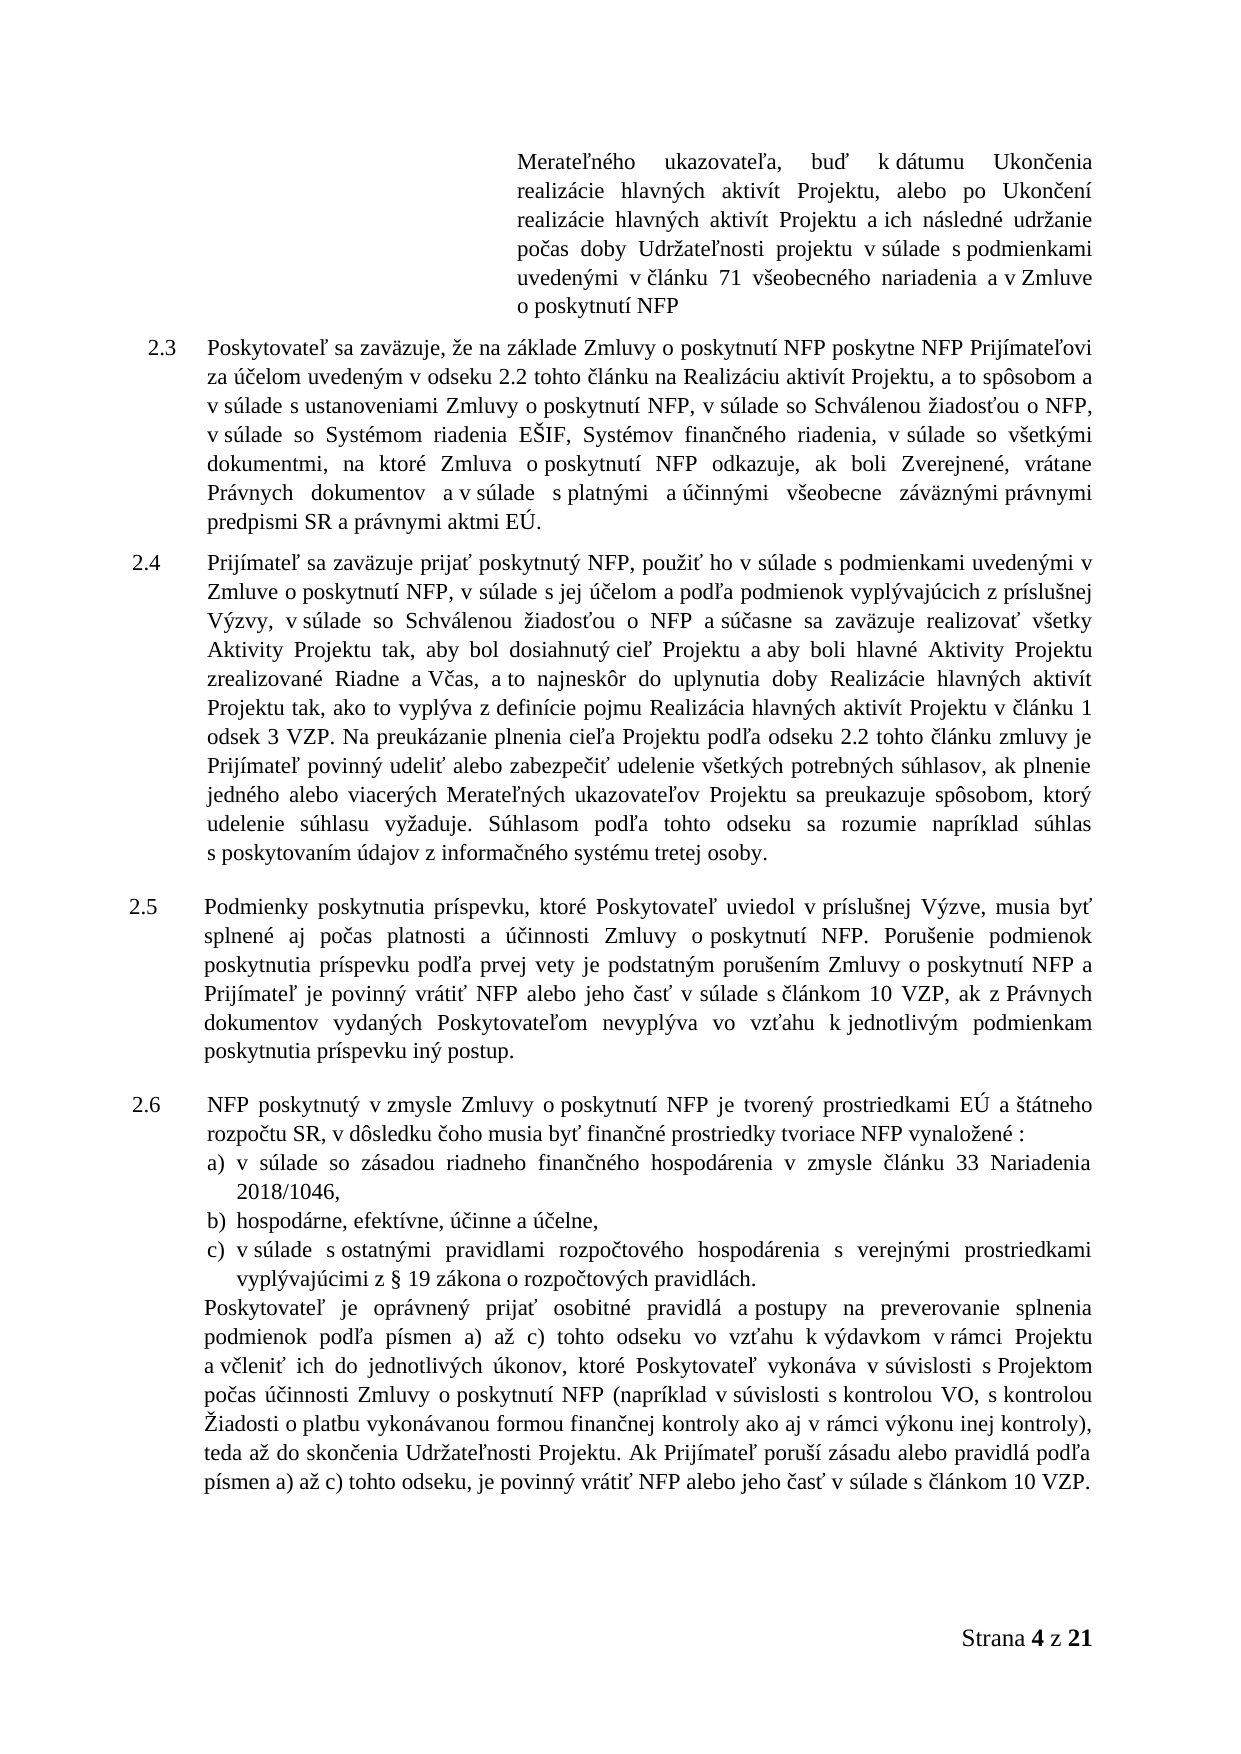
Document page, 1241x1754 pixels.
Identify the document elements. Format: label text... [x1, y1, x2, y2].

text Poskytovateľ sa zaväzuje, že na základe Zmluvy o poskytnutí NFP poskytne NFP Prijímateľovi za účelom uvedeným v odseku 2.2 tohto článku na Realizáciu aktivít Projektu, a to spôsobom a v súlade s ustanoveniami Zmluvy o poskytnutí NFP, v súlade so Schválenou žiadosťou o NFP, v súlade so Systémom riadenia EŠIF, Systémov finančného riadenia, v súlade so všetkými dokumentmi, na ktoré Zmluva o poskytnutí NFP odkazuje, ak boli Zverejnené, vrátane Právnych dokumentov a v súlade s platnými a účinnými všeobecne záväznými právnymi predpismi SR a právnymi aktmi EÚ. [148, 334, 1092, 534]
list hospodárne, efektívne, účinne a účelne, [207, 1207, 1092, 1234]
text Podmienky poskytnutia príspevku, ktoré Poskytovateľ uviedol v príslušnej Výzve, musia byť splnené aj počas platnosti a účinnosti Zmluvy o poskytnutí NFP. Porušenie podmienok poskytnutia príspevku podľa prvej vety je podstatným porušením Zmluvy o poskytnutí NFP a Prijímateľ je povinný vrátiť NFP alebo jeho časť v súlade s článkom 10 VZP, ak z Právnych dokumentov vydaných Poskytovateľom nevyplýva vo vzťahu k jednotlivým podmienkam poskytnutia príspevku iný postup. [129, 893, 1092, 1064]
text Prijímateľ sa zaväzuje prijať poskytnutý NFP, použiť ho v súlade s podmienkami uvedenými v Zmluve o poskytnutí NFP, v súlade s jej účelom a podľa podmienok vyplývajúcich z príslušnej Výzvy, v súlade so Schválenou žiadosťou o NFP a súčasne sa zaväzuje realizovať všetky Aktivity Projektu tak, aby bol dosiahnutý cieľ Projektu a aby boli hlavné Aktivity Projektu zrealizované Riadne a Včas, a to najneskôr do uplynutia doby Realizácie hlavných aktivít Projektu tak, ako to vyplýva z definície pojmu Realizácia hlavných aktivít Projektu v článku 1 odsek 3 VZP. Na preukázanie plnenia cieľa Projektu podľa odseku 2.2 tohto článku zmluvy je Prijímateľ povinný udeliť alebo zabezpečiť udelenie všetkých potrebných súhlasov, ak plnenie jedného alebo viacerých Merateľných ukazovateľov Projektu sa preukazuje spôsobom, ktorý udelenie súhlasu vyžaduje. Súhlasom podľa tohto odseku sa rozumie napríklad súhlas s poskytovaním údajov z informačného systému tretej osoby. [132, 549, 1092, 865]
list Poskytovateľ je oprávnený prijať osobitné pravidlá a postupy na preverovanie splnenia podmienok podľa písmen a) až c) tohto odseku vo vzťahu k výdavkom v rámci Projektu a včleniť ich do jednotlivých úkonov, ktoré Poskytovateľ vykonáva v súvislosti s Projektom počas účinnosti Zmluvy o poskytnutí NFP (napríklad v súvislosti s kontrolou VO, s kontrolou Žiadosti o platbu vykonávanou formou finančnej kontroly ako aj v rámci výkonu inej kontroly), teda až do skončenia Udržateľnosti Projektu. Ak Prijímateľ poruší zásadu alebo pravidlá podľa písmen a) až c) tohto odseku, je povinný vrátiť NFP alebo jeho časť v súlade s článkom 10 VZP. [204, 1294, 1092, 1494]
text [204, 148, 1092, 319]
list v súlade s ostatnými pravidlami rozpočtového hospodárenia s verejnými prostriedkami vyplývajúcimi z § 19 zákona o rozpočtových pravidlách. [207, 1236, 1092, 1292]
list v súlade so zásadou riadneho finančného hospodárenia v zmysle článku 33 Nariadenia 2018/1046, [207, 1149, 1092, 1205]
text NFP poskytnutý v zmysle Zmluvy o poskytnutí NFP je tvorený prostriedkami EÚ a štátneho rozpočtu SR, v dôsledku čoho musia byť finančné prostriedky tvoriace NFP vynaložené : [132, 1091, 1092, 1147]
